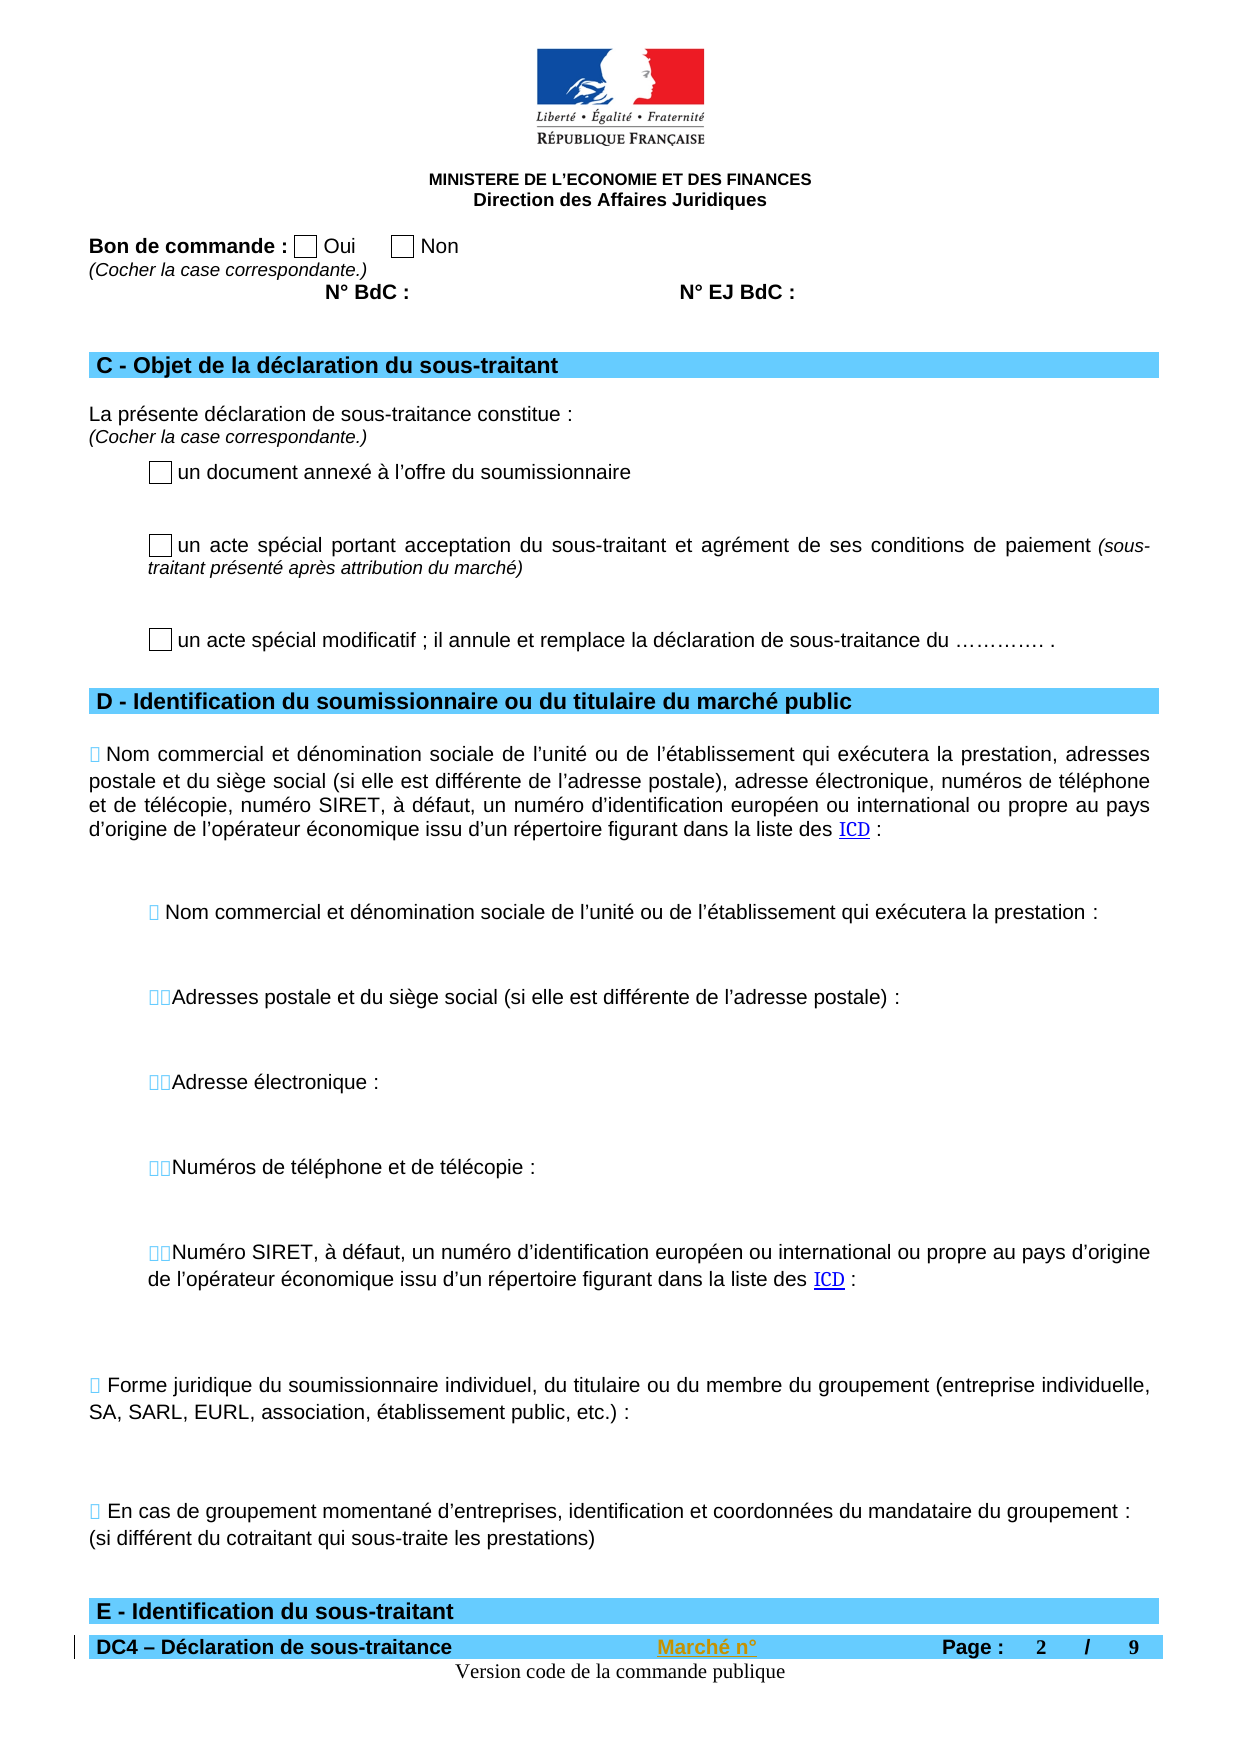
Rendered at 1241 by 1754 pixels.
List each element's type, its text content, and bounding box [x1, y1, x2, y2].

text N° BdC : N° EJ BdC : [266, 280, 1152, 304]
text La présente déclaration de sous-traitance constitue : [89, 402, 1152, 426]
subtitle Adresse électronique : [148, 1067, 1152, 1097]
table_header C - Objet de la déclaration du sous-traitant [89, 352, 1159, 378]
text un acte spécial portant acceptation du sous-traitant et agrément de ses conditions de paiement (sous-traitant présenté après attribution du marché) [148, 533, 1152, 578]
text un document annexé à l’offre du soumissionnaire [148, 460, 1152, 484]
text un acte spécial modificatif ; il annule et remplace la déclaration de sous-traitance du …………. . [148, 627, 1152, 651]
text  En cas de groupement momentané d’entreprises, identification et coordonnées du mandataire du groupement : [89, 1496, 1152, 1526]
picture [535, 47, 705, 146]
table_header D - Identification du soumissionnaire ou du titulaire du marché public [89, 688, 1159, 714]
subtitle  Nom commercial et dénomination sociale de l’unité ou de l’établissement qui exécutera la prestation, adresses postale et du siège social (si elle est différente de l’adresse postale), adresse électronique, numéros de téléphone et de télécopie, numéro SIRET, à défaut, un numéro d’identification européen ou international ou propre au pays d’origine de l’opérateur économique issu d’un répertoire figurant dans la liste des ICD : [89, 739, 1152, 842]
text Bon de commande : Oui Non [89, 234, 1152, 258]
text (Cocher la case correspondante.) [89, 426, 1152, 448]
subtitle Adresses postale et du siège social (si elle est différente de l’adresse postale) : [148, 982, 1152, 1012]
subtitle Numéros de téléphone et de télécopie : [148, 1152, 1152, 1182]
subtitle  Nom commercial et dénomination sociale de l’unité ou de l’établissement qui exécutera la prestation : [148, 897, 1152, 927]
table_header E - Identification du sous-traitant [89, 1598, 1159, 1624]
text (si différent du cotraitant qui sous-traite les prestations) [89, 1526, 1152, 1550]
text  Forme juridique du soumissionnaire individuel, du titulaire ou du membre du groupement (entreprise individuelle, SA, SARL, EURL, association, établissement public, etc.) : [89, 1370, 1152, 1424]
text (Cocher la case correspondante.) [89, 258, 1152, 280]
subtitle Numéro SIRET, à défaut, un numéro d’identification européen ou international ou propre au pays d’origine de l’opérateur économique issu d’un répertoire figurant dans la liste des ICD : [148, 1237, 1152, 1292]
